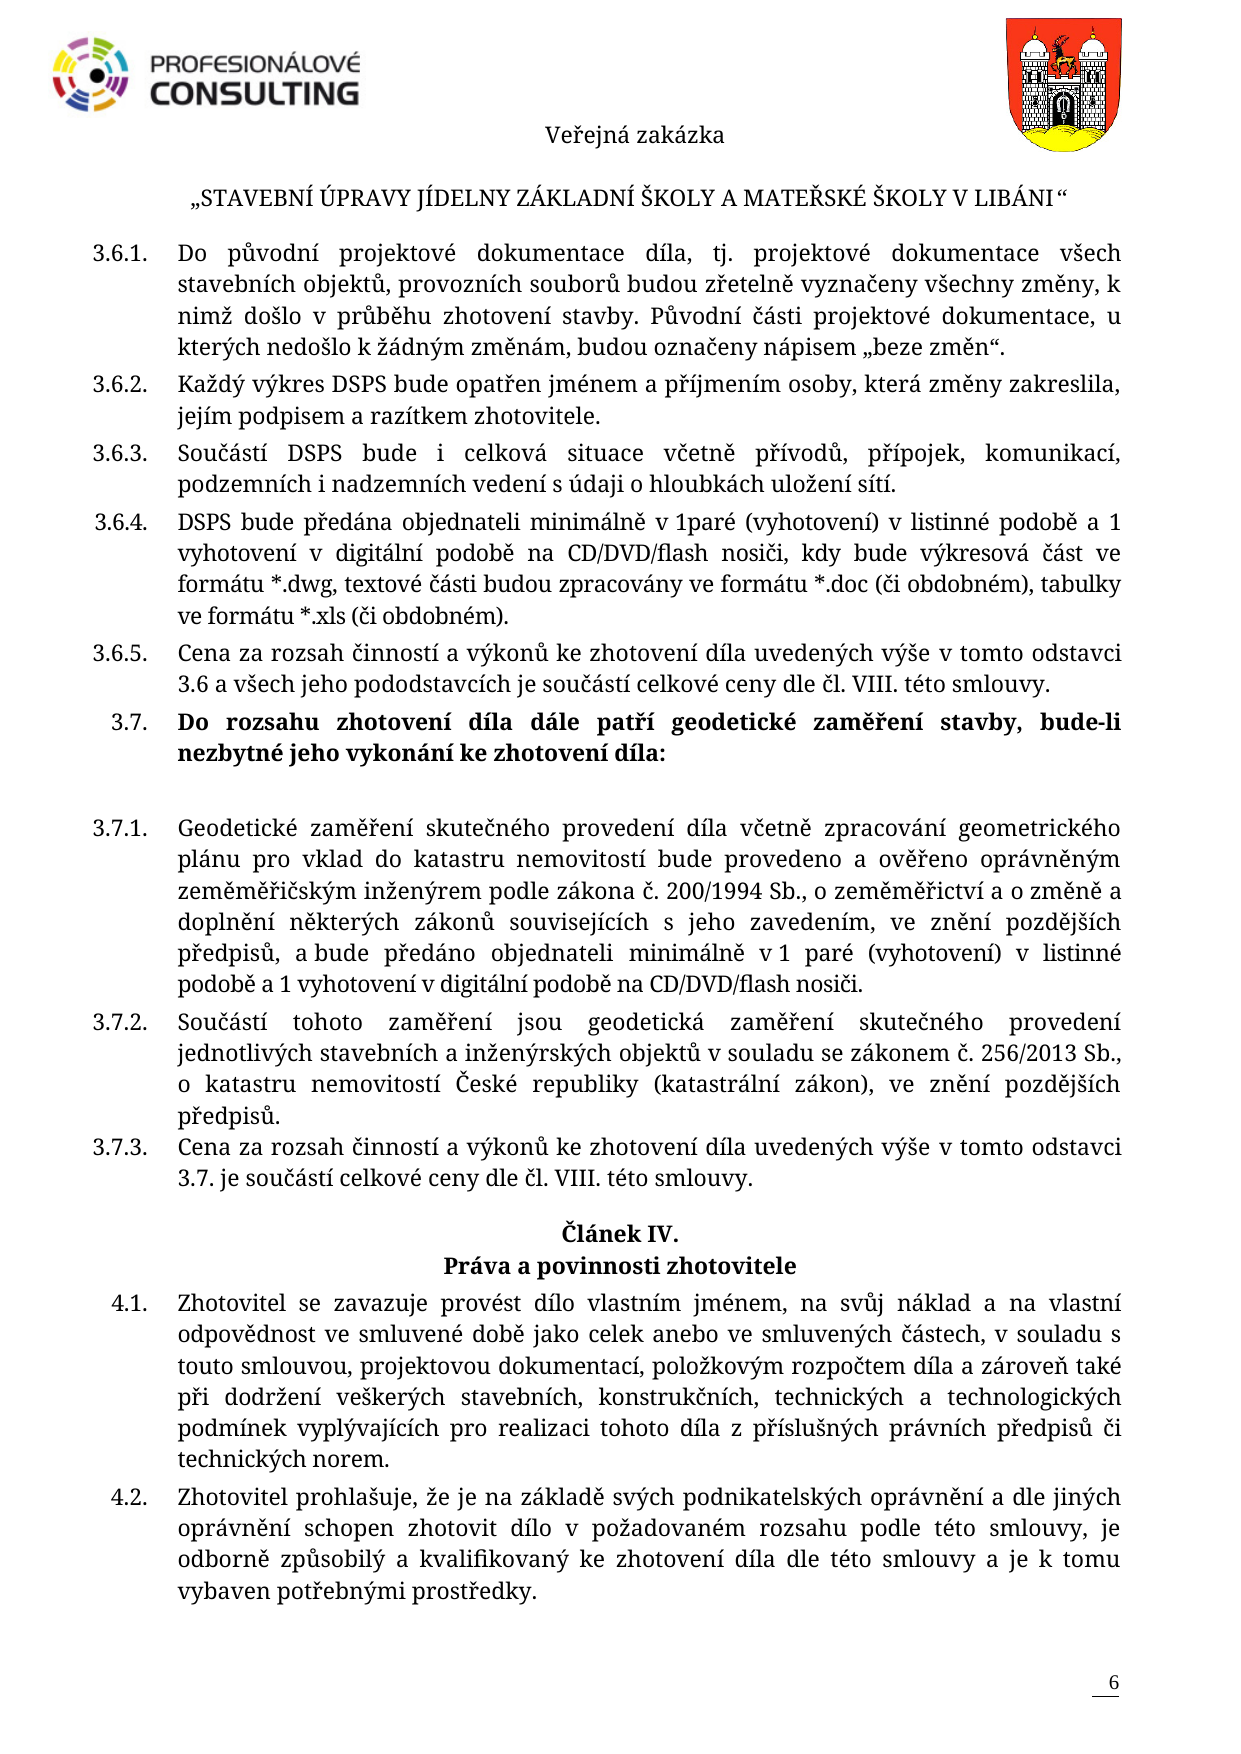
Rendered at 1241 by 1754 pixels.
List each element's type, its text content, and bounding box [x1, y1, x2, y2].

list Součástí tohoto zaměření jsou geodetická zaměření skutečného provedení jednotlivých stavebních a inženýrských objektů v souladu se zákonem č. 256/2013 Sb., o katastru nemovitostí České republiky (katastrální zákon), ve znění pozdějších předpisů. [148, 1006, 1122, 1131]
list Zhotovitel se zavazuje provést dílo vlastním jménem, na svůj náklad a na vlastní odpovědnost ve smluvené době jako celek anebo ve smluvených částech, v souladu s touto smlouvou, projektovou dokumentací, položkovým rozpočtem díla a zároveň také při dodržení veškerých stavebních, konstrukčních, technických a technologických podmínek vyplývajících pro realizaci tohoto díla z příslušných právních předpisů či technických norem. [148, 1287, 1122, 1474]
list Do původní projektové dokumentace díla, tj. projektové dokumentace všech stavebních objektů, provozních souborů budou zřetelně vyznačeny všechny změny, k nimž došlo v průběhu zhotovení stavby. Původní části projektové dokumentace, u kterých nedošlo k žádným změnám, budou označeny nápisem „beze změn“. [148, 237, 1122, 362]
list Do rozsahu zhotovení díla dále patří geodetické zaměření stavby, bude-li nezbytné jeho vykonání ke zhotovení díla: [148, 706, 1122, 768]
list DSPS bude předána objednateli minimálně v 1paré (vyhotovení) v listinné podobě a 1 vyhotovení v digitální podobě na CD/DVD/flash nosiči, kdy bude výkresová část ve formátu *.dwg, textové části budou zpracovány ve formátu *.doc (či obdobném), tabulky ve formátu *.xls (či obdobném). [148, 506, 1122, 631]
list Geodetické zaměření skutečného provedení díla včetně zpracování geometrického plánu pro vklad do katastru nemovitostí bude provedeno a ověřeno oprávněným zeměměřičským inženýrem podle zákona č. 200/1994 Sb., o zeměměřictví a o změně a doplnění některých zákonů souvisejících s jeho zavedením, ve znění pozdějších předpisů, a bude předáno objednateli minimálně v 1 paré (vyhotovení) v listinné podobě a 1 vyhotovení v digitální podobě na CD/DVD/flash nosiči. [148, 812, 1122, 999]
picture [47, 31, 366, 118]
subtitle Práva a povinnosti zhotovitele [118, 1249, 1122, 1281]
list Cena za rozsah činností a výkonů ke zhotovení díla uvedených výše v tomto odstavci 3.6 a všech jeho pododstavcích je součástí celkové ceny dle čl. VIII. této smlouvy. [148, 637, 1122, 699]
list Cena za rozsah činností a výkonů ke zhotovení díla uvedených výše v tomto odstavci 3.7. je součástí celkové ceny dle čl. VIII. této smlouvy. [148, 1131, 1122, 1193]
text Článek IV. [118, 1218, 1122, 1249]
list Zhotovitel prohlašuje, že je na základě svých podnikatelských oprávnění a dle jiných oprávnění schopen zhotovit dílo v požadovaném rozsahu podle této smlouvy, je odborně způsobilý a kvalifikovaný ke zhotovení díla dle této smlouvy a je k tomu vybaven potřebnými prostředky. [148, 1481, 1122, 1606]
list Součástí DSPS bude i celková situace včetně přívodů, přípojek, komunikací, podzemních i nadzemních vedení s údaji o hloubkách uložení sítí. [148, 437, 1122, 499]
picture [1005, 18, 1122, 152]
list Každý výkres DSPS bude opatřen jménem a příjmením osoby, která změny zakreslila, jejím podpisem a razítkem zhotovitele. [148, 368, 1122, 431]
